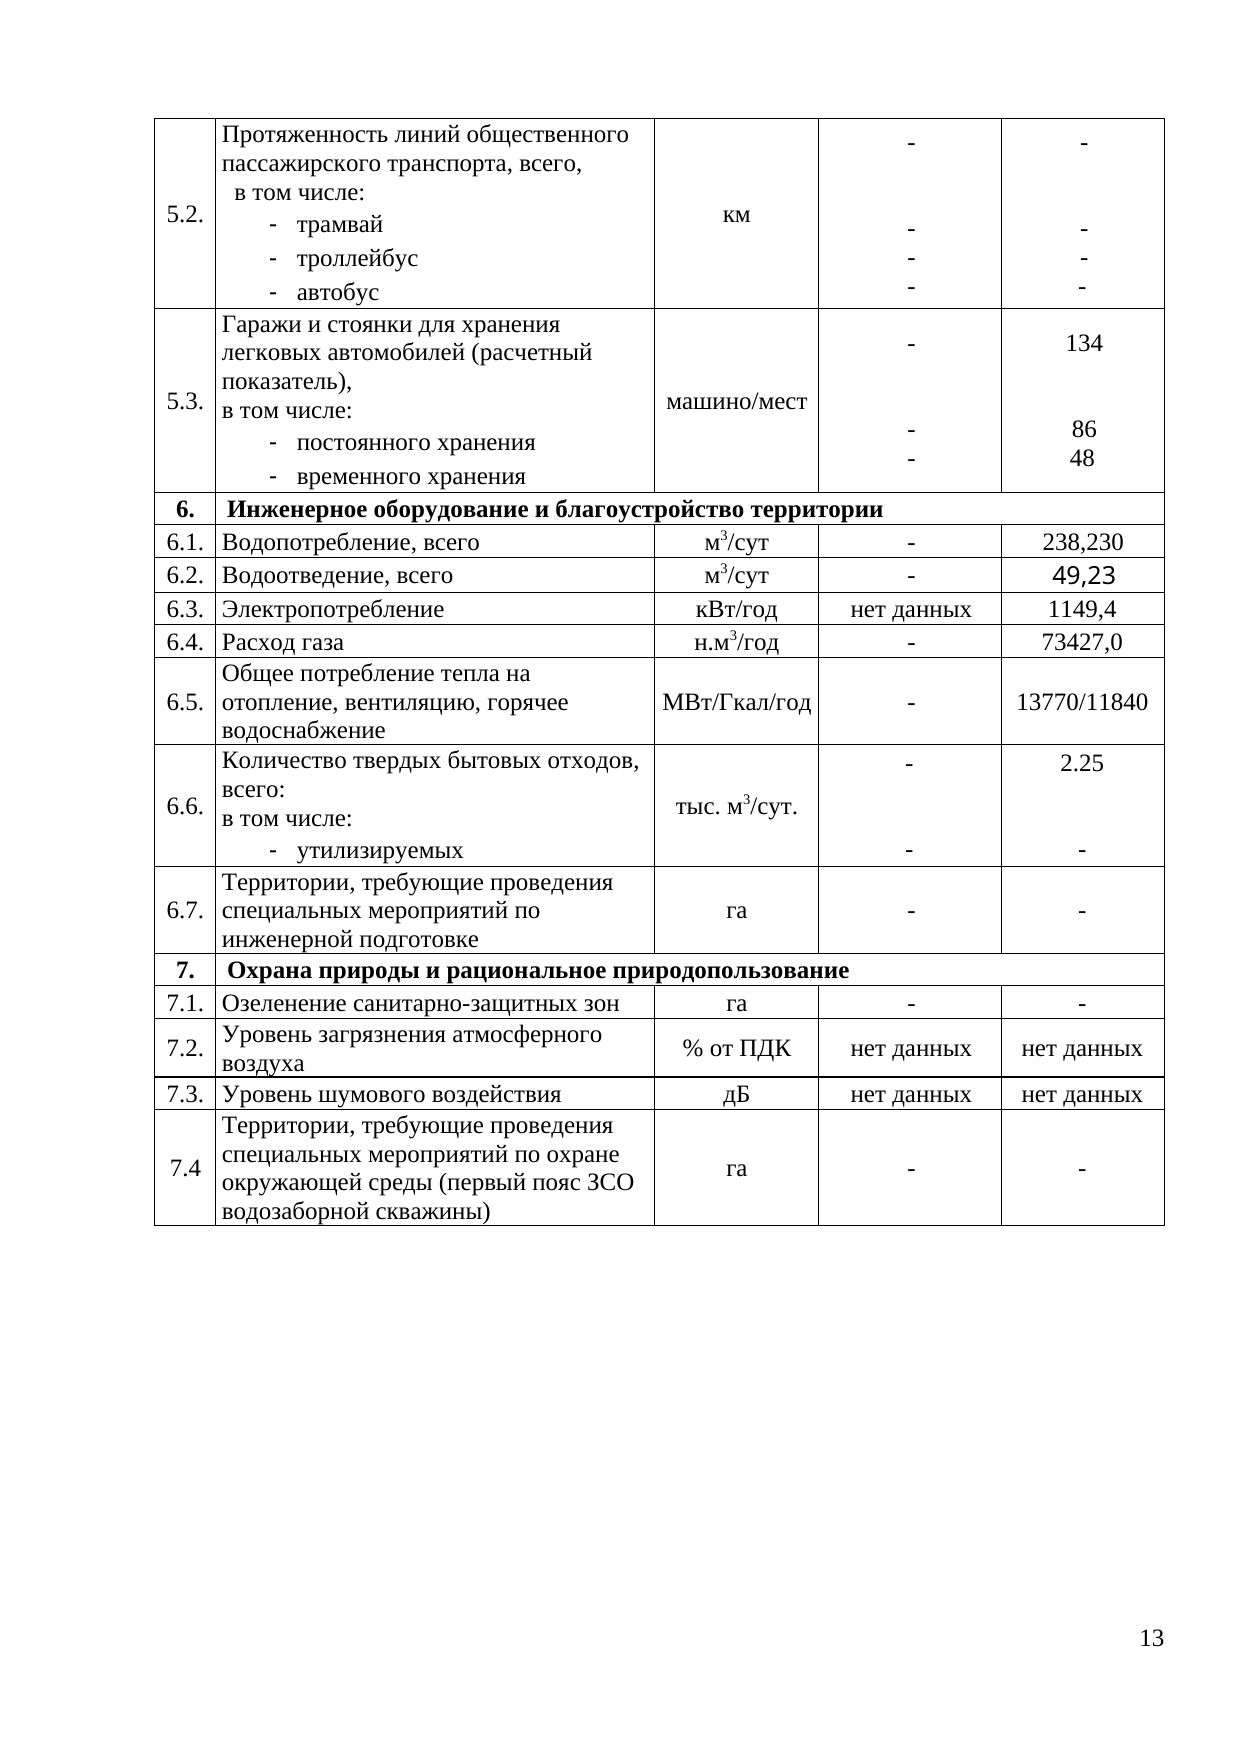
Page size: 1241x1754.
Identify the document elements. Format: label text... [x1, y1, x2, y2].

table_cell 73427,0 [1002, 625, 1164, 657]
table_cell - - - [819, 309, 1001, 492]
table_cell Электропотребление [216, 593, 654, 624]
table_cell - [1002, 867, 1164, 953]
table_cell Уровень загрязнения атмосферного воздуха [216, 1019, 654, 1076]
table_cell 13770/11840 [1002, 658, 1164, 744]
table_cell Гаражи и стоянки для хранения легковых автомобилей (расчетный показатель), в том числе: постоянного хранения временного хранения [216, 309, 654, 492]
table_cell Территории, требующие проведения специальных мероприятий по охране окружающей среды (первый пояс ЗСО водозаборной скважины) [216, 1110, 654, 1225]
table_cell - - - - [1002, 119, 1164, 308]
table_cell га [655, 867, 818, 953]
table_cell 6.4. [155, 625, 215, 657]
table_cell га [655, 1110, 818, 1225]
table_cell - [819, 1110, 1001, 1225]
table_cell - [819, 658, 1001, 744]
table_cell 7. [155, 954, 215, 985]
table_cell МВт/Гкал/год [655, 658, 818, 744]
table_cell Общее потребление тепла на отопление, вентиляцию, горячее водоснабжение [216, 658, 654, 744]
table_cell - [819, 558, 1001, 592]
table_cell - - - - [819, 119, 1001, 308]
table_cell - [1002, 1110, 1164, 1225]
table_cell 7.4 [155, 1110, 215, 1225]
table_cell км [655, 119, 818, 308]
table_cell - - [819, 745, 1001, 866]
table_cell 238,230 [1002, 525, 1164, 557]
table_cell - [819, 867, 1001, 953]
table_cell Расход газа [216, 625, 654, 657]
table_cell Водопотребление, всего [216, 525, 654, 557]
table_cell м3/сут [655, 558, 818, 592]
table_cell 6.7. [155, 867, 215, 953]
table_cell Протяженность линий общественного пассажирского транспорта, всего, в том числе: трамвай троллейбус автобус [216, 119, 654, 308]
table_cell 6.3. [155, 593, 215, 624]
table_cell 6.5. [155, 658, 215, 744]
table_cell Количество твердых бытовых отходов, всего: в том числе: утилизируемых [216, 745, 654, 866]
table_cell Охрана природы и рациональное природопользование [216, 954, 1164, 985]
table_cell нет данных [819, 1019, 1001, 1076]
table_cell 7.1. [155, 986, 215, 1018]
table_cell - [819, 525, 1001, 557]
table_cell га [655, 986, 818, 1018]
table_cell 5.3. [155, 309, 215, 492]
table_cell 2.25 - [1002, 745, 1164, 866]
table_cell нет данных [1002, 1019, 1164, 1076]
table_cell Территории, требующие проведения специальных мероприятий по инженерной подготовке [216, 867, 654, 953]
table_cell тыс. м3/сут. [655, 745, 818, 866]
table_cell 7.2. [155, 1019, 215, 1076]
table_cell 6.2. [155, 558, 215, 592]
table_cell - [819, 625, 1001, 657]
table_cell нет данных [819, 1078, 1001, 1109]
table_cell 49,23 [1002, 558, 1164, 592]
table_cell Уровень шумового воздействия [216, 1078, 654, 1109]
table_cell Инженерное оборудование и благоустройство территории [216, 493, 1164, 524]
table_cell Озеленение санитарно-защитных зон [216, 986, 654, 1018]
table_cell н.м3/год [655, 625, 818, 657]
table_cell 134 86 48 [1002, 309, 1164, 492]
table_cell 7.3. [155, 1078, 215, 1109]
table_cell - [819, 986, 1001, 1018]
table_cell машино/мест [655, 309, 818, 492]
table_cell нет данных [819, 593, 1001, 624]
table_cell Водоотведение, всего [216, 558, 654, 592]
table_cell кВт/год [655, 593, 818, 624]
table_cell дБ [655, 1078, 818, 1109]
table_cell 6.1. [155, 525, 215, 557]
table_cell 1149,4 [1002, 593, 1164, 624]
table_cell 6. [155, 493, 215, 524]
table_cell 5.2. [155, 119, 215, 308]
table_cell м3/сут [655, 525, 818, 557]
table_cell % от ПДК [655, 1019, 818, 1076]
table_cell - [1002, 986, 1164, 1018]
table_cell 6.6. [155, 745, 215, 866]
table_cell нет данных [1002, 1078, 1164, 1109]
